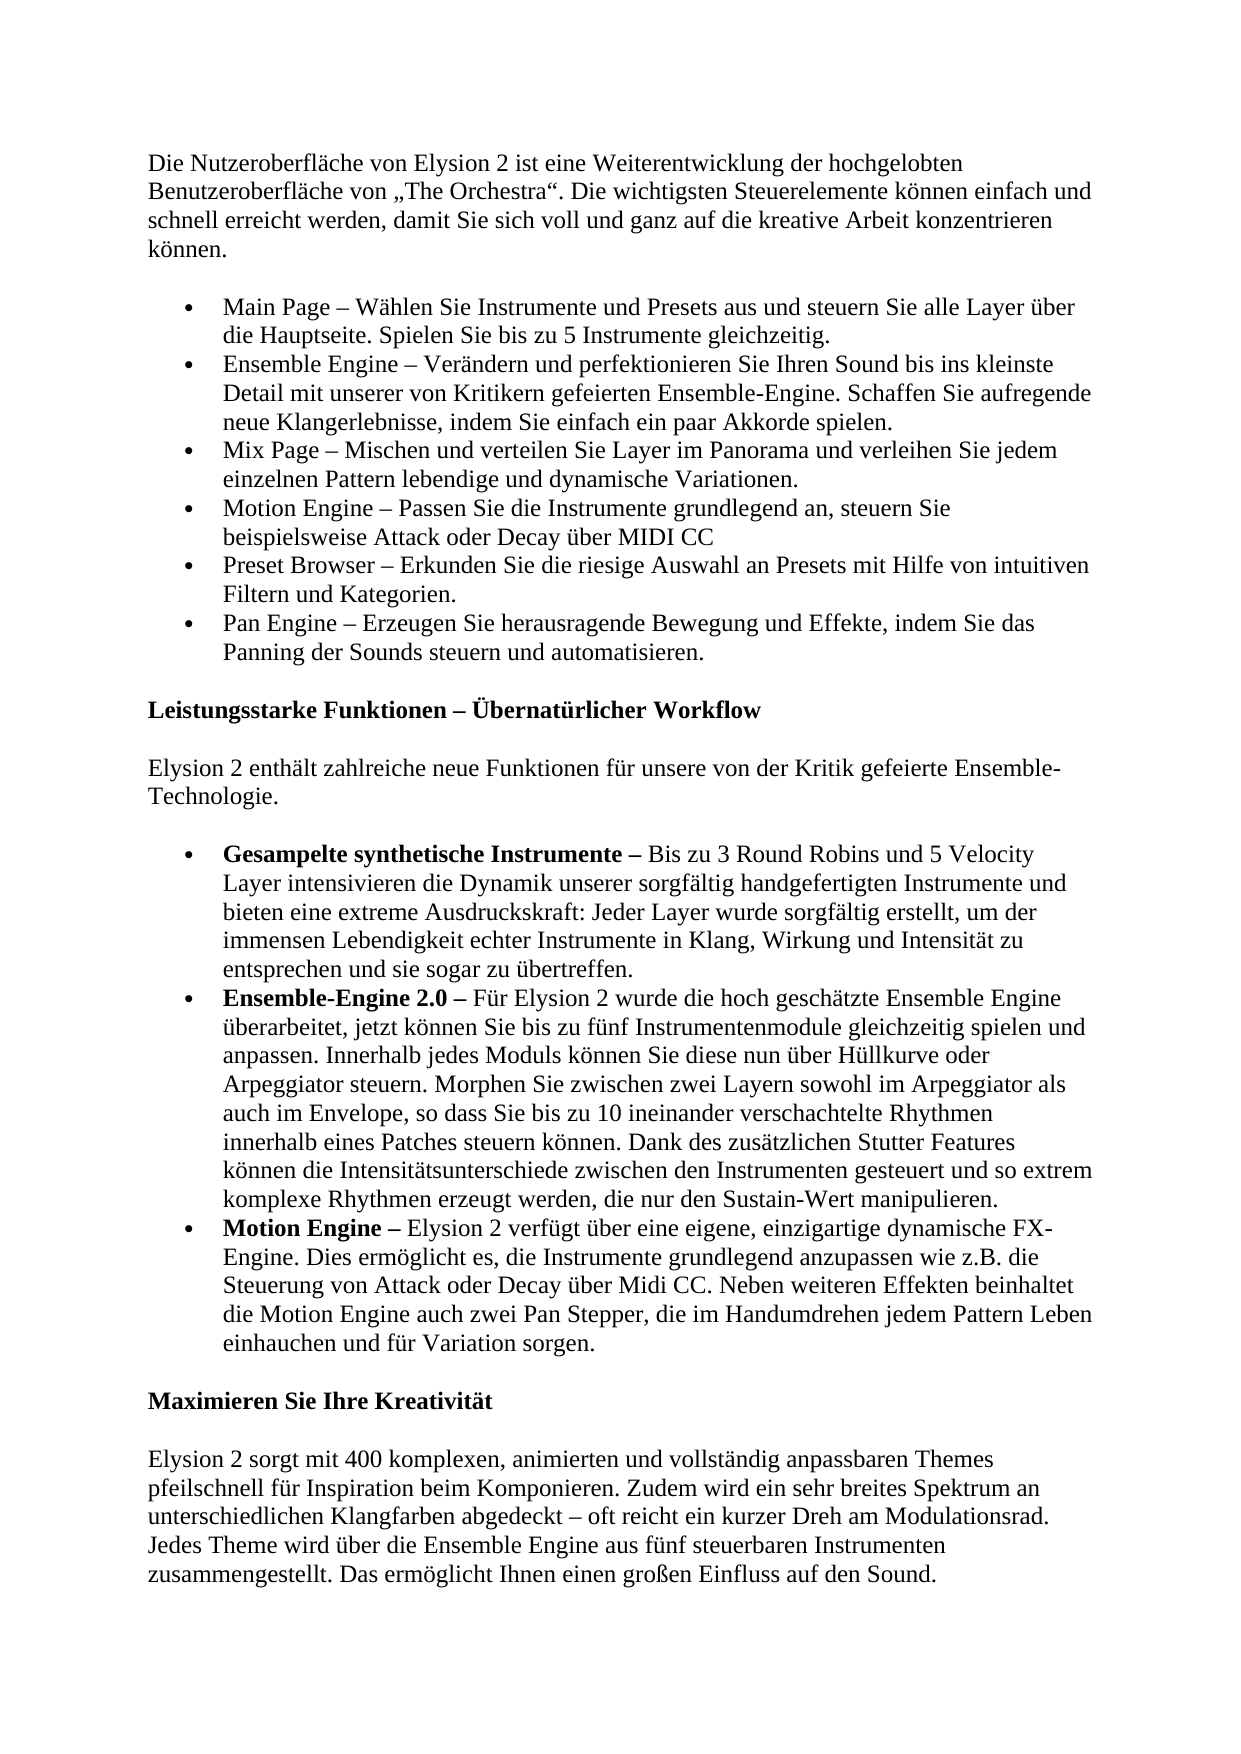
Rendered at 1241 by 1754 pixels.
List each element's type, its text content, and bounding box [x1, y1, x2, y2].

list Motion Engine – Elysion 2 verfügt über eine eigene, einzigartige dynamische FX-Engine. Dies ermöglicht es, die Instrumente grundlegend anzupassen wie z.B. die Steuerung von Attack oder Decay über Midi CC. Neben weiteren Effekten beinhaltet die Motion Engine auch zwei Pan Stepper, die im Handumdrehen jedem Pattern Leben einhauchen und für Variation sorgen. [185, 1213, 1093, 1357]
text Elysion 2 sorgt mit 400 komplexen, animierten und vollständig anpassbaren Themes pfeilschnell für Inspiration beim Komponieren. Zudem wird ein sehr breites Spektrum an unterschiedlichen Klangfarben abgedeckt – oft reicht ein kurzer Dreh am Modulationsrad. Jedes Theme wird über die Ensemble Engine aus fünf steuerbaren Instrumenten zusammengestellt. Das ermöglicht Ihnen einen großen Einfluss auf den Sound. [148, 1444, 1093, 1588]
list Motion Engine – Passen Sie die Instrumente grundlegend an, steuern Sie beispielsweise Attack oder Decay über MIDI CC [185, 493, 1093, 551]
text Leistungsstarke Funktionen – Übernatürlicher Workflow [148, 695, 1093, 723]
text Maximieren Sie Ihre Kreativität [148, 1386, 1093, 1415]
list Ensemble-Engine 2.0 – Für Elysion 2 wurde die hoch geschätzte Ensemble Engine überarbeitet, jetzt können Sie bis zu fünf Instrumentenmodule gleichzeitig spielen und anpassen. Innerhalb jedes Moduls können Sie diese nun über Hüllkurve oder Arpeggiator steuern. Morphen Sie zwischen zwei Layern sowohl im Arpeggiator als auch im Envelope, so dass Sie bis zu 10 ineinander verschachtelte Rhythmen innerhalb eines Patches steuern können. Dank des zusätzlichen Stutter Features können die Intensitätsunterschiede zwischen den Instrumenten gesteuert und so extrem komplexe Rhythmen erzeugt werden, die nur den Sustain-Wert manipulieren. [185, 983, 1093, 1213]
list Ensemble Engine – Verändern und perfektionieren Sie Ihren Sound bis ins kleinste Detail mit unserer von Kritikern gefeierten Ensemble-Engine. Schaffen Sie aufregende neue Klangerlebnisse, indem Sie einfach ein paar Akkorde spielen. [185, 349, 1093, 436]
list Preset Browser – Erkunden Sie die riesige Auswahl an Presets mit Hilfe von intuitiven Filtern und Kategorien. [185, 551, 1093, 608]
list Pan Engine – Erzeugen Sie herausragende Bewegung und Effekte, indem Sie das Panning der Sounds steuern und automatisieren. [185, 608, 1093, 666]
list Mix Page – Mischen und verteilen Sie Layer im Panorama und verleihen Sie jedem einzelnen Pattern lebendige und dynamische Variationen. [185, 436, 1093, 493]
text Elysion 2 enthält zahlreiche neue Funktionen für unsere von der Kritik gefeierte Ensemble-Technologie. [148, 753, 1093, 810]
text Die Nutzeroberfläche von Elysion 2 ist eine Weiterentwicklung der hochgelobten Benutzeroberfläche von „The Orchestra“. Die wichtigsten Steuerelemente können einfach und schnell erreicht werden, damit Sie sich voll und ganz auf die kreative Arbeit konzentrieren können. [148, 148, 1093, 263]
list Gesampelte synthetische Instrumente – Bis zu 3 Round Robins und 5 Velocity Layer intensivieren die Dynamik unserer sorgfältig handgefertigten Instrumente und bieten eine extreme Ausdruckskraft: Jeder Layer wurde sorgfältig erstellt, um der immensen Lebendigkeit echter Instrumente in Klang, Wirkung und Intensität zu entsprechen und sie sogar zu übertreffen. [185, 839, 1093, 983]
list Main Page – Wählen Sie Instrumente und Presets aus und steuern Sie alle Layer über die Hauptseite. Spielen Sie bis zu 5 Instrumente gleichzeitig. [185, 292, 1093, 349]
